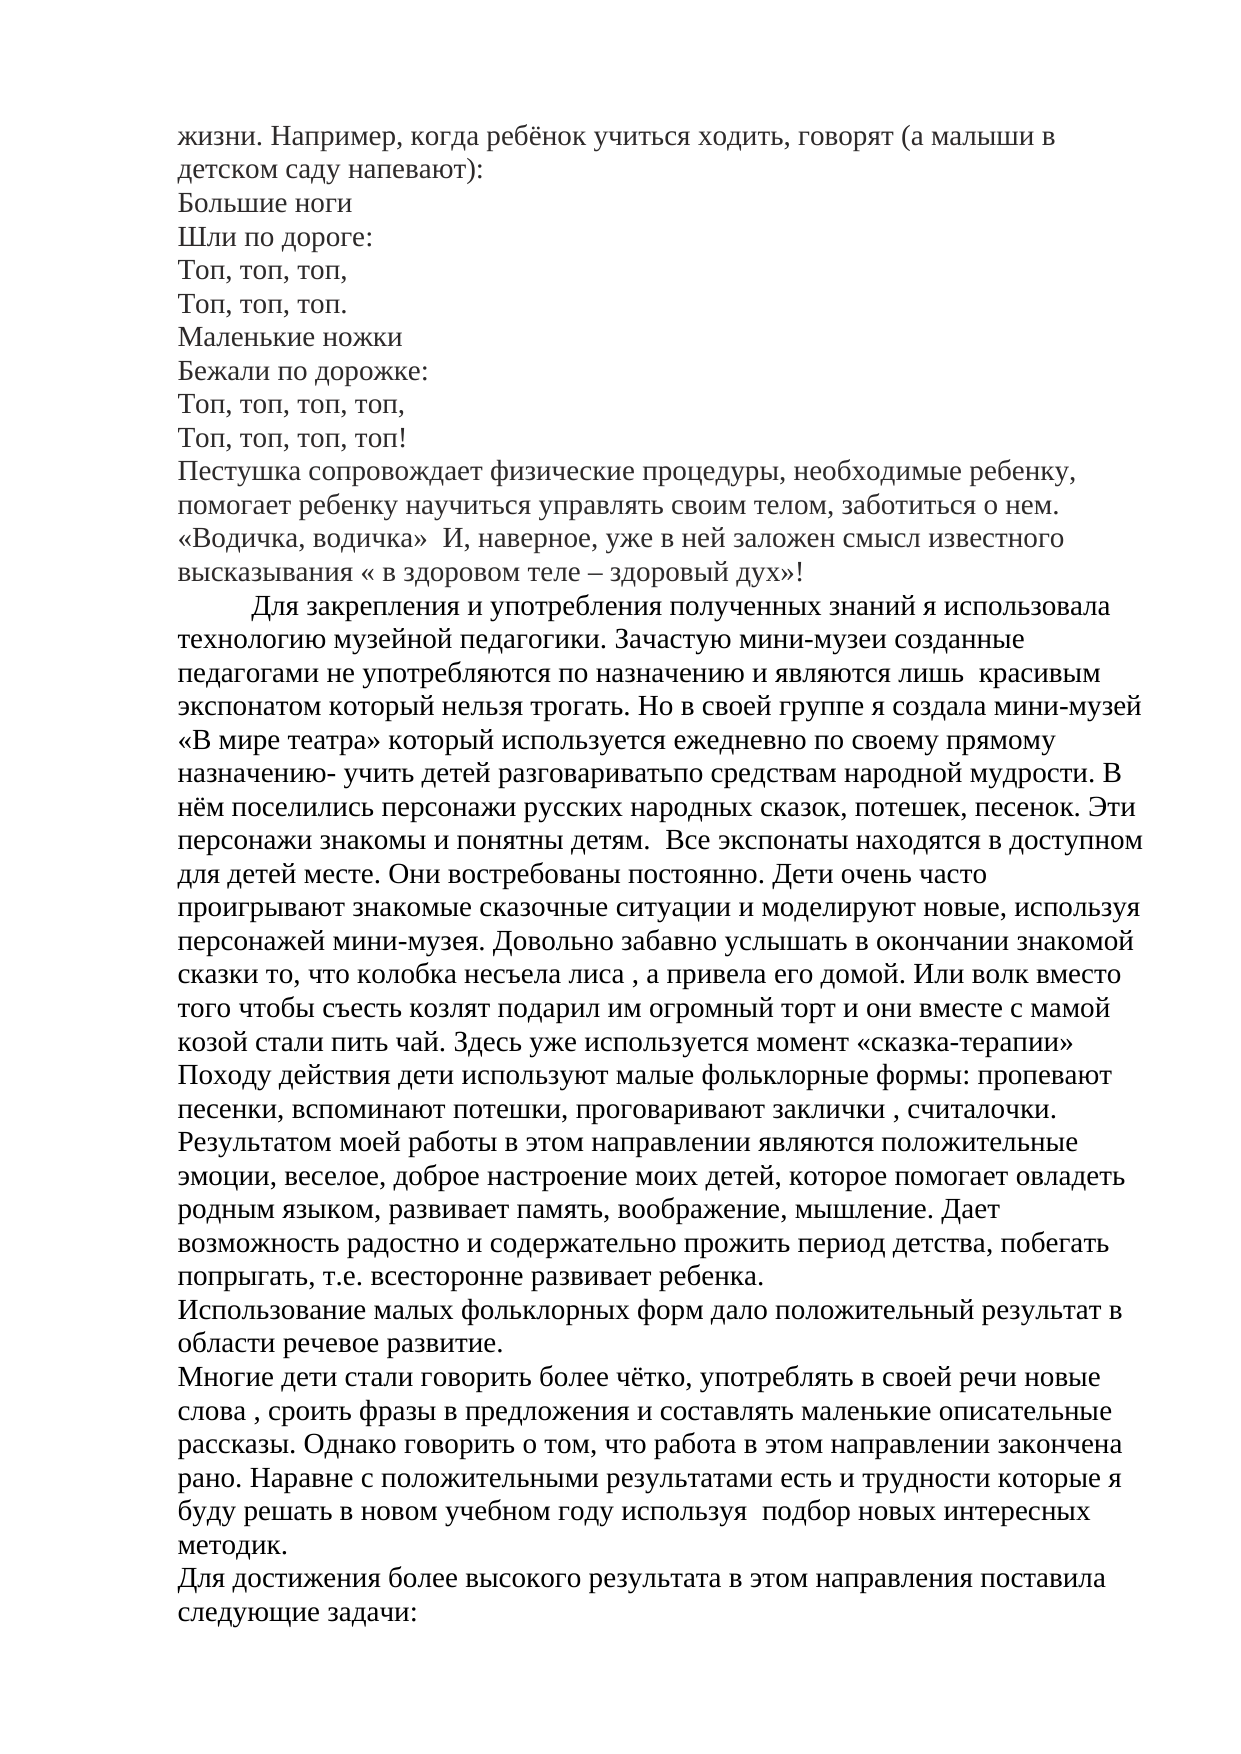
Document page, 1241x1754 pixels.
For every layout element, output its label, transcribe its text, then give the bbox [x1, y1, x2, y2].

text Результатом моей работы в этом направлении являются положительные эмоции, веселое, доброе настроение моих детей, которое помогает овладеть родным языком, развивает память, воображение, мышление. Дает возможность радостно и содержательно прожить период детства, побегать попрыгать, т.е. всесторонне развивает ребенка. [177, 1124, 1152, 1292]
text Использование малых фольклорных форм дало положительный результат в области речевое развитие. [177, 1292, 1152, 1359]
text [177, 118, 1152, 185]
text Пестушка сопровождает физические процедуры, необходимые ребенку, помогает ребенку научиться управлять своим телом, заботиться о нем. «Водичка, водичка» И, наверное, уже в ней заложен смысл известного высказывания « в здоровом теле – здоровый дух»! [177, 453, 1152, 588]
text Для достижения более высокого результата в этом направления поставила следующие задачи: [177, 1560, 1152, 1627]
text Большие ноги Шли по дороге: Топ, топ, топ, Топ, топ, топ. Маленькие ножки Бежали по дорожке: Топ, топ, топ, топ, Топ, топ, топ, топ! [177, 185, 1152, 453]
text Многие дети стали говорить более чётко, употреблять в своей речи новые слова , сроить фразы в предложения и составлять маленькие описательные рассказы. Однако говорить о том, что работа в этом направлении закончена рано. Наравне с положительными результатами есть и трудности которые я буду решать в новом учебном году используя подбор новых интересных методик. [177, 1359, 1152, 1560]
text Для закрепления и употребления полученных знаний я использовала технологию музейной педагогики. Зачастую мини-музеи созданные педагогами не употребляются по назначению и являются лишь красивым экспонатом который нельзя трогать. Но в своей группе я создала мини-музей «В мире театра» который используется ежедневно по своему прямому назначению- учить детей разговариватьпо средствам народной мудрости. В нём поселились персонажи русских народных сказок, потешек, песенок. Эти персонажи знакомы и понятны детям. Все экспонаты находятся в доступном для детей месте. Они востребованы постоянно. Дети очень часто проигрывают знакомые сказочные ситуации и моделируют новые, используя персонажей мини-музея. Довольно забавно услышать в окончании знакомой сказки то, что колобка несъела лиса , а привела его домой. Или волк вместо того чтобы съесть козлят подарил им огромный торт и они вместе с мамой козой стали пить чай. Здесь уже используется момент «сказка-терапии» Походу действия дети используют малые фольклорные формы: пропевают песенки, вспоминают потешки, проговаривают заклички , считалочки. [177, 588, 1152, 1124]
